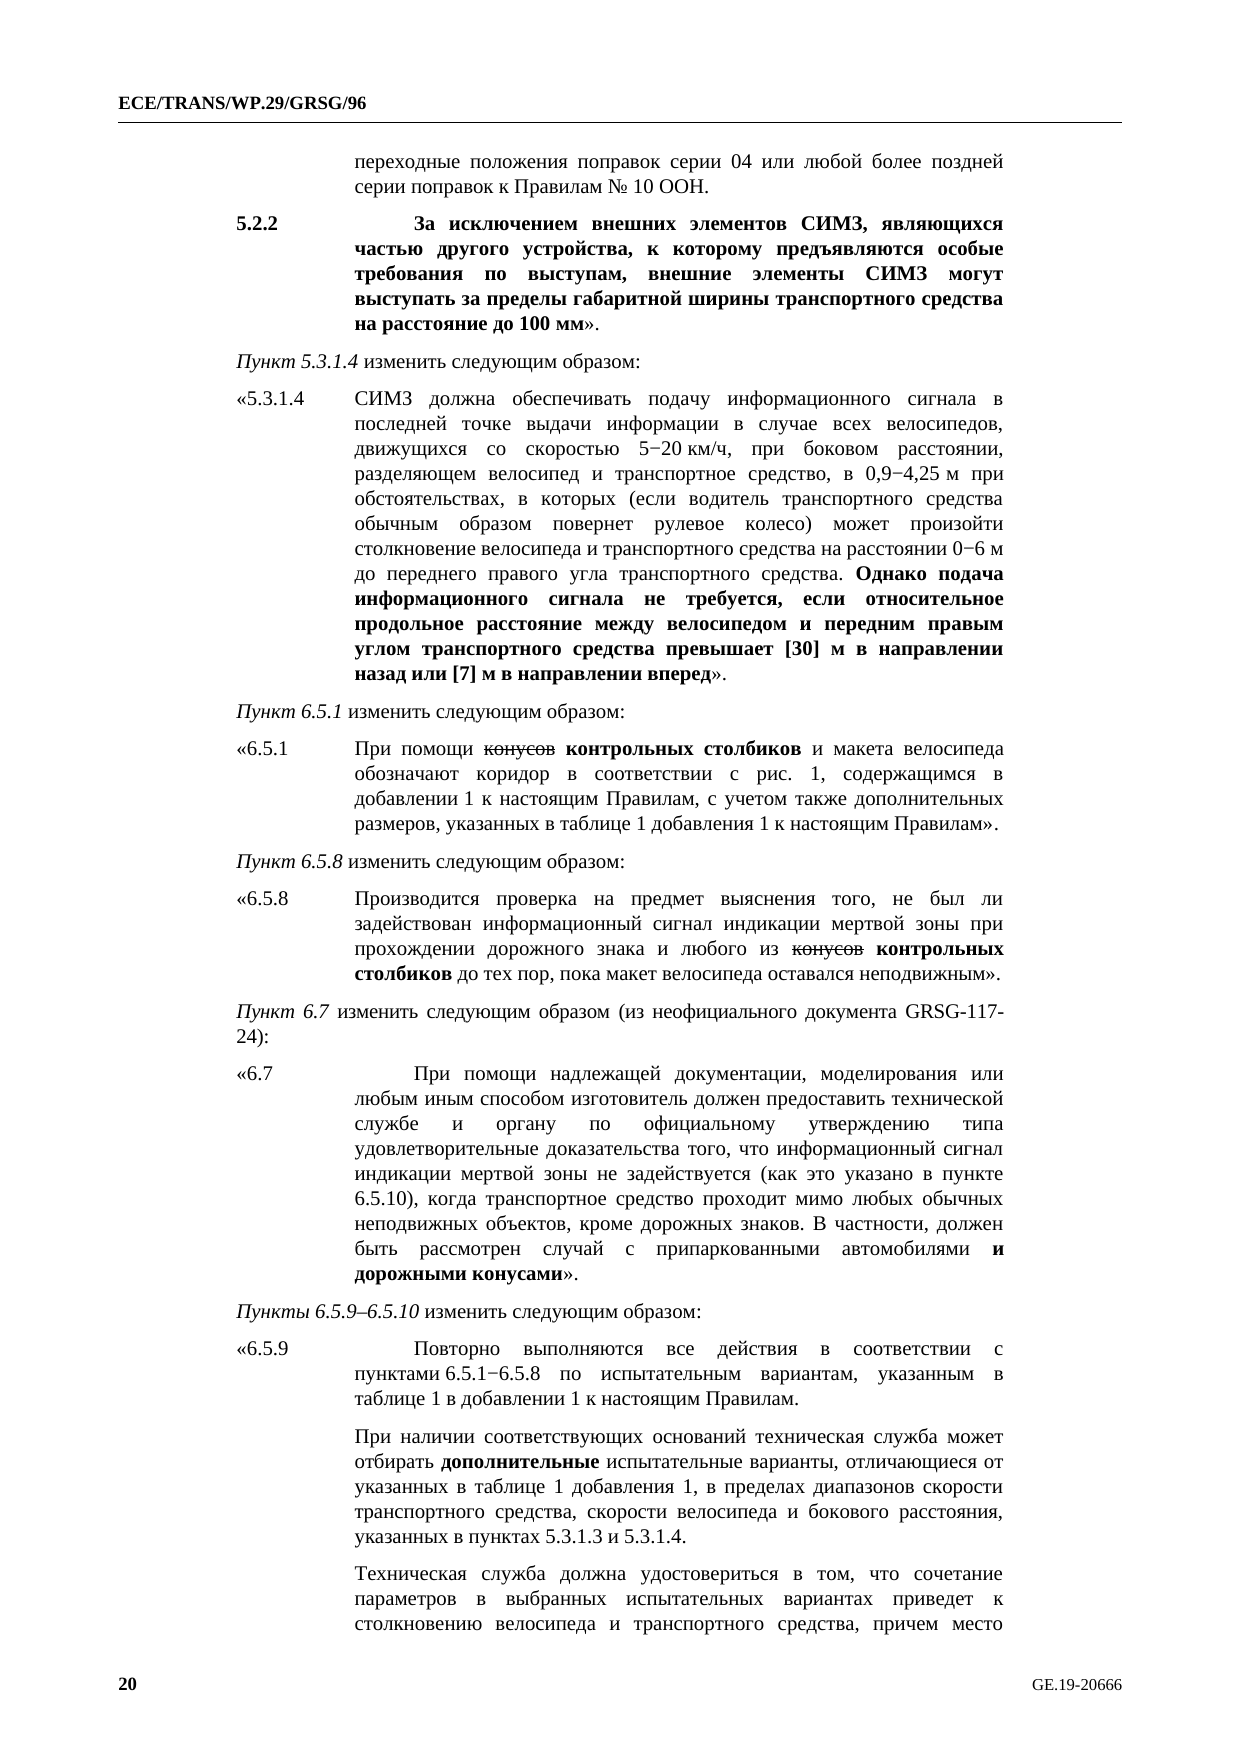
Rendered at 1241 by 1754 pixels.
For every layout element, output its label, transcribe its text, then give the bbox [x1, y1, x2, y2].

text «6.5.8 Производится проверка на предмет выяснения того, не был ли задействован информационный сигнал индикации мертвой зоны при прохождении дорожного знака и любого из конусов контрольных столбиков до тех пор, пока макет велосипеда оставался неподвижным». [236, 885, 1004, 985]
text Пункт 5.3.1.4 изменить следующим образом: [236, 348, 1004, 373]
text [236, 148, 1004, 198]
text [354, 1560, 1004, 1635]
text «6.5.9 Повторно выполняются все действия в соответствии с пунктами 6.5.1−6.5.8 по испытательным вариантам, указанным в таблице 1 в добавлении 1 к настоящим Правилам. [236, 1335, 1004, 1410]
text 5.2.2 За исключением внешних элементов СИМЗ, являющихся частью другого устройства, к которому предъявляются особые требования по выступам, внешние элементы СИМЗ могут выступать за пределы габаритной ширины транспортного средства на расстояние до 100 мм». [236, 210, 1004, 335]
text Пункт 6.7 изменить следующим образом (из неофициального документа GRSG-117-24): [236, 998, 1004, 1048]
text «6.7 При помощи надлежащей документации, моделирования или любым иным способом изготовитель должен предоставить технической службе и органу по официальному утверждению типа удовлетворительные доказательства того, что информационный сигнал индикации мертвой зоны не задействуется (как это указано в пункте 6.5.10), когда транспортное средство проходит мимо любых обычных неподвижных объектов, кроме дорожных знаков. В частности, должен быть рассмотрен случай с припаркованными автомобилями и дорожными конусами». [236, 1060, 1004, 1285]
text «6.5.1 При помощи конусов контрольных столбиков и макета велосипеда обозначают коридор в соответствии с рис. 1, содержащимся в добавлении 1 к настоящим Правилам, с учетом также дополнительных размеров, указанных в таблице 1 добавления 1 к настоящим Правилам». [236, 735, 1004, 835]
text При наличии соответствующих оснований техническая служба может отбирать дополнительные испытательные варианты, отличающиеся от указанных в таблице 1 добавления 1, в пределах диапазонов скорости транспортного средства, скорости велосипеда и бокового расстояния, указанных в пунктах 5.3.1.3 и 5.3.1.4. [354, 1423, 1004, 1548]
text Пункт 6.5.1 изменить следующим образом: [236, 698, 1004, 723]
text Пункт 6.5.8 изменить следующим образом: [236, 848, 1004, 873]
text Пункты 6.5.9–6.5.10 изменить следующим образом: [236, 1298, 1004, 1323]
text «5.3.1.4 СИМЗ должна обеспечивать подачу информационного сигнала в последней точке выдачи информации в случае всех велосипедов, движущихся со скоростью 5−20 км/ч, при боковом расстоянии, разделяющем велосипед и транспортное средство, в 0,9−4,25 м при обстоятельствах, в которых (если водитель транспортного средства обычным образом повернет рулевое колесо) может произойти столкновение велосипеда и транспортного средства на расстоянии 0−6 м до переднего правого угла транспортного средства. Однако подача информационного сигнала не требуется, если относительное продольное расстояние между велосипедом и передним правым углом транспортного средства превышает [30] м в направлении назад или [7] м в направлении вперед». [236, 385, 1004, 685]
